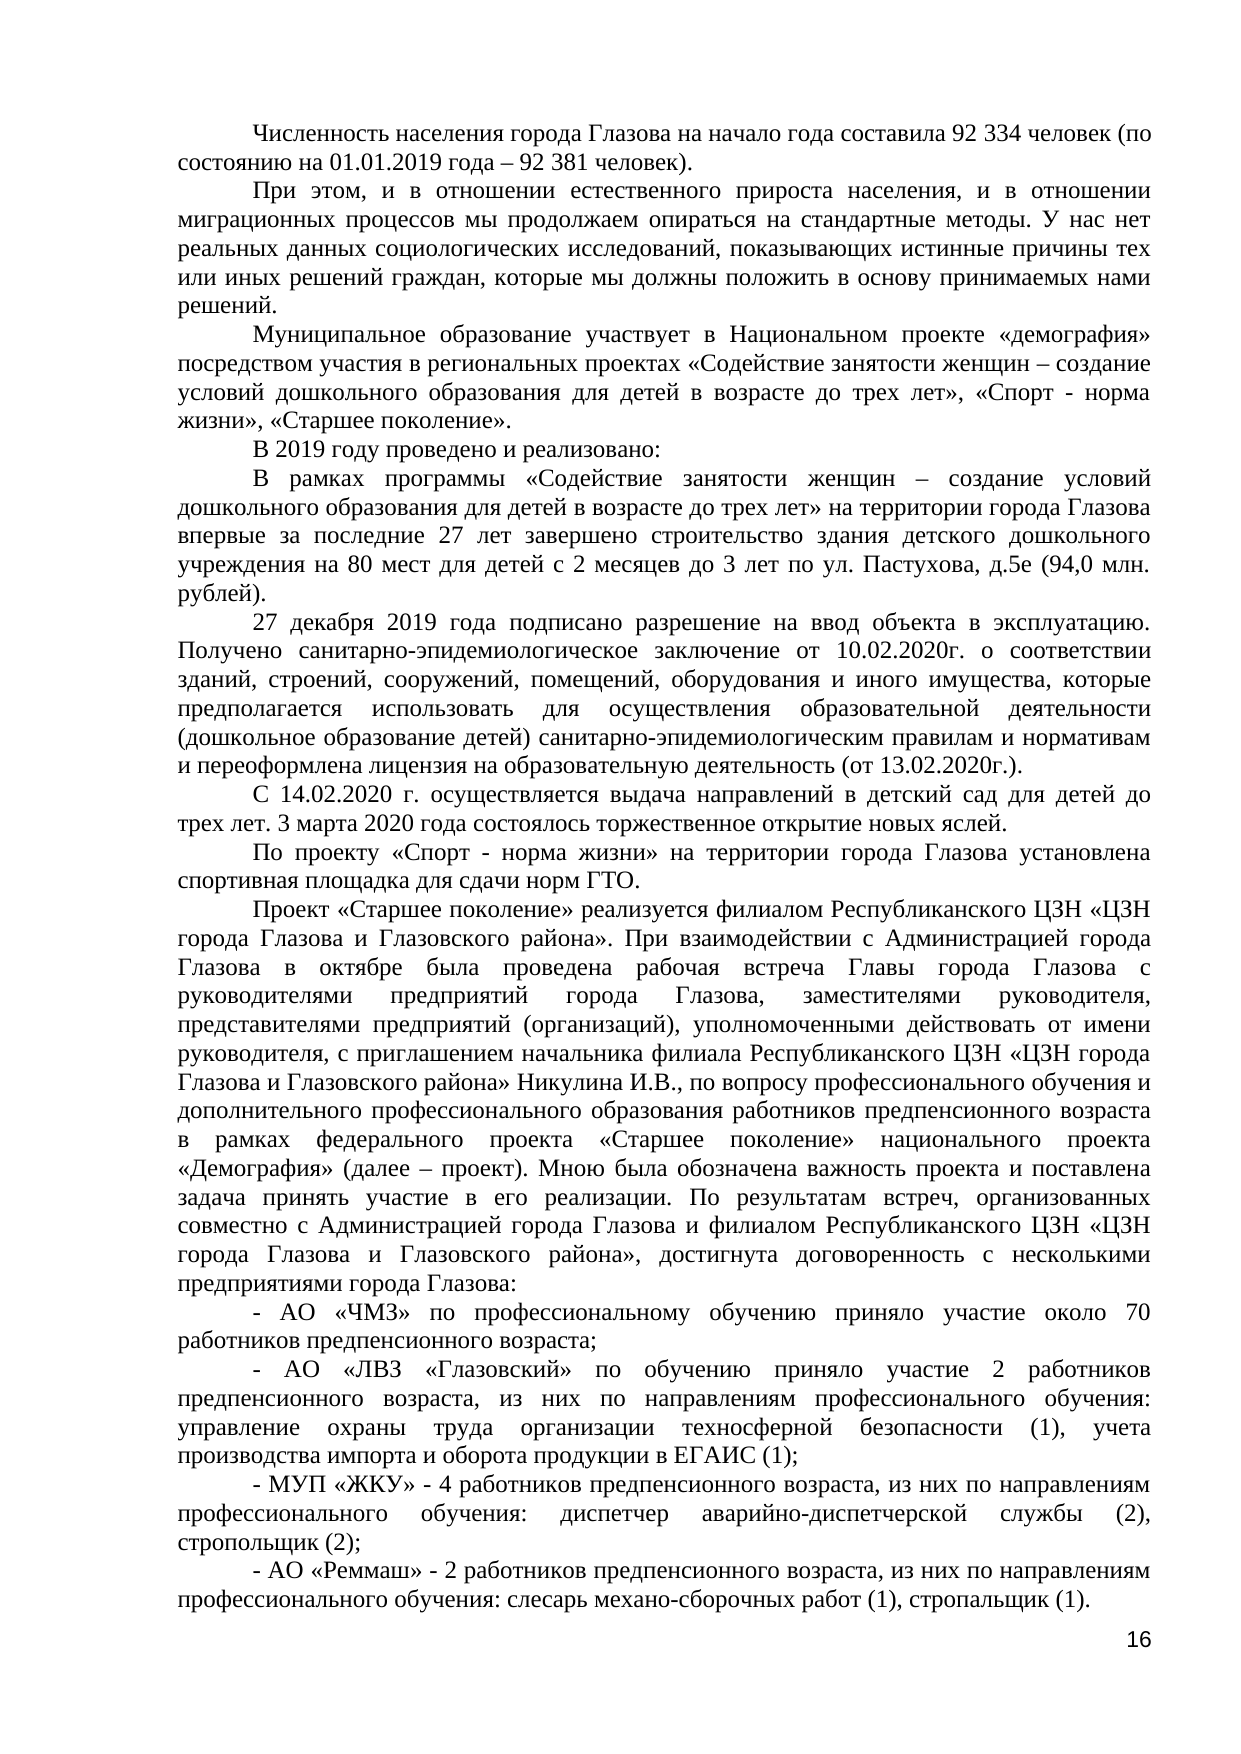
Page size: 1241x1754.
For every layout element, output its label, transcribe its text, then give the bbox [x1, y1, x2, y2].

text - АО «ЛВЗ «Глазовский» по обучению приняло участие 2 работников предпенсионного возраста, из них по направлениям профессионального обучения: управление охраны труда организации техносферной безопасности (1), учета производства импорта и оборота продукции в ЕГАИС (1); [177, 1354, 1152, 1469]
text 27 декабря 2019 года подписано разрешение на ввод объекта в эксплуатацию. Получено санитарно-эпидемиологическое заключение от 10.02.2020г. о соответствии зданий, строений, сооружений, помещений, оборудования и иного имущества, которые предполагается использовать для осуществления образовательной деятельности (дошкольное образование детей) санитарно-эпидемиологическим правилам и нормативам и переоформлена лицензия на образовательную деятельность (от 13.02.2020г.). [177, 607, 1152, 779]
text Муниципальное образование участвует в Национальном проекте «демография» посредством участия в региональных проектах «Содействие занятости женщин – создание условий дошкольного образования для детей в возрасте до трех лет», «Спорт - норма жизни», «Старшее поколение». [177, 319, 1152, 434]
text Численность населения города Глазова на начало года составила 92 334 человек (по состоянию на 01.01.2019 года – 92 381 человек). [177, 118, 1152, 176]
text С 14.02.2020 г. осуществляется выдача направлений в детский сад для детей до трех лет. 3 марта 2020 года состоялось торжественное открытие новых яслей. [177, 779, 1152, 837]
text - МУП «ЖКУ» - 4 работников предпенсионного возраста, из них по направлениям профессионального обучения: диспетчер аварийно-диспетчерской службы (2), стропольщик (2); [177, 1469, 1152, 1556]
text Проект «Старшее поколение» реализуется филиалом Республиканского ЦЗН «ЦЗН города Глазова и Глазовского района». При взаимодействии с Администрацией города Глазова в октябре была проведена рабочая встреча Главы города Глазова с руководителями предприятий города Глазова, заместителями руководителя, представителями предприятий (организаций), уполномоченными действовать от имени руководителя, с приглашением начальника филиала Республиканского ЦЗН «ЦЗН города Глазова и Глазовского района» Никулина И.В., по вопросу профессионального обучения и дополнительного профессионального образования работников предпенсионного возраста в рамках федерального проекта «Старшее поколение» национального проекта «Демография» (далее – проект). Мною была обозначена важность проекта и поставлена задача принять участие в его реализации. По результатам встреч, организованных совместно с Администрацией города Глазова и филиалом Республиканского ЦЗН «ЦЗН города Глазова и Глазовского района», достигнута договоренность с несколькими предприятиями города Глазова: [177, 894, 1152, 1297]
text По проекту «Спорт - норма жизни» на территории города Глазова установлена спортивная площадка для сдачи норм ГТО. [177, 837, 1152, 894]
text При этом, и в отношении естественного прироста населения, и в отношении миграционных процессов мы продолжаем опираться на стандартные методы. У нас нет реальных данных социологических исследований, показывающих истинные причины тех или иных решений граждан, которые мы должны положить в основу принимаемых нами решений. [177, 176, 1152, 319]
text В рамках программы «Содействие занятости женщин – создание условий дошкольного образования для детей в возрасте до трех лет» на территории города Глазова впервые за последние 27 лет завершено строительство здания детского дошкольного учреждения на 80 мест для детей с 2 месяцев до 3 лет по ул. Пастухова, д.5е (94,0 млн. рублей). [177, 463, 1152, 607]
text - АО «ЧМЗ» по профессиональному обучению приняло участие около 70 работников предпенсионного возраста; [177, 1297, 1152, 1354]
text В 2019 году проведено и реализовано: [177, 434, 1152, 463]
text - АО «Реммаш» - 2 работников предпенсионного возраста, из них по направлениям профессионального обучения: слесарь механо-сборочных работ (1), стропальщик (1). [177, 1556, 1152, 1613]
